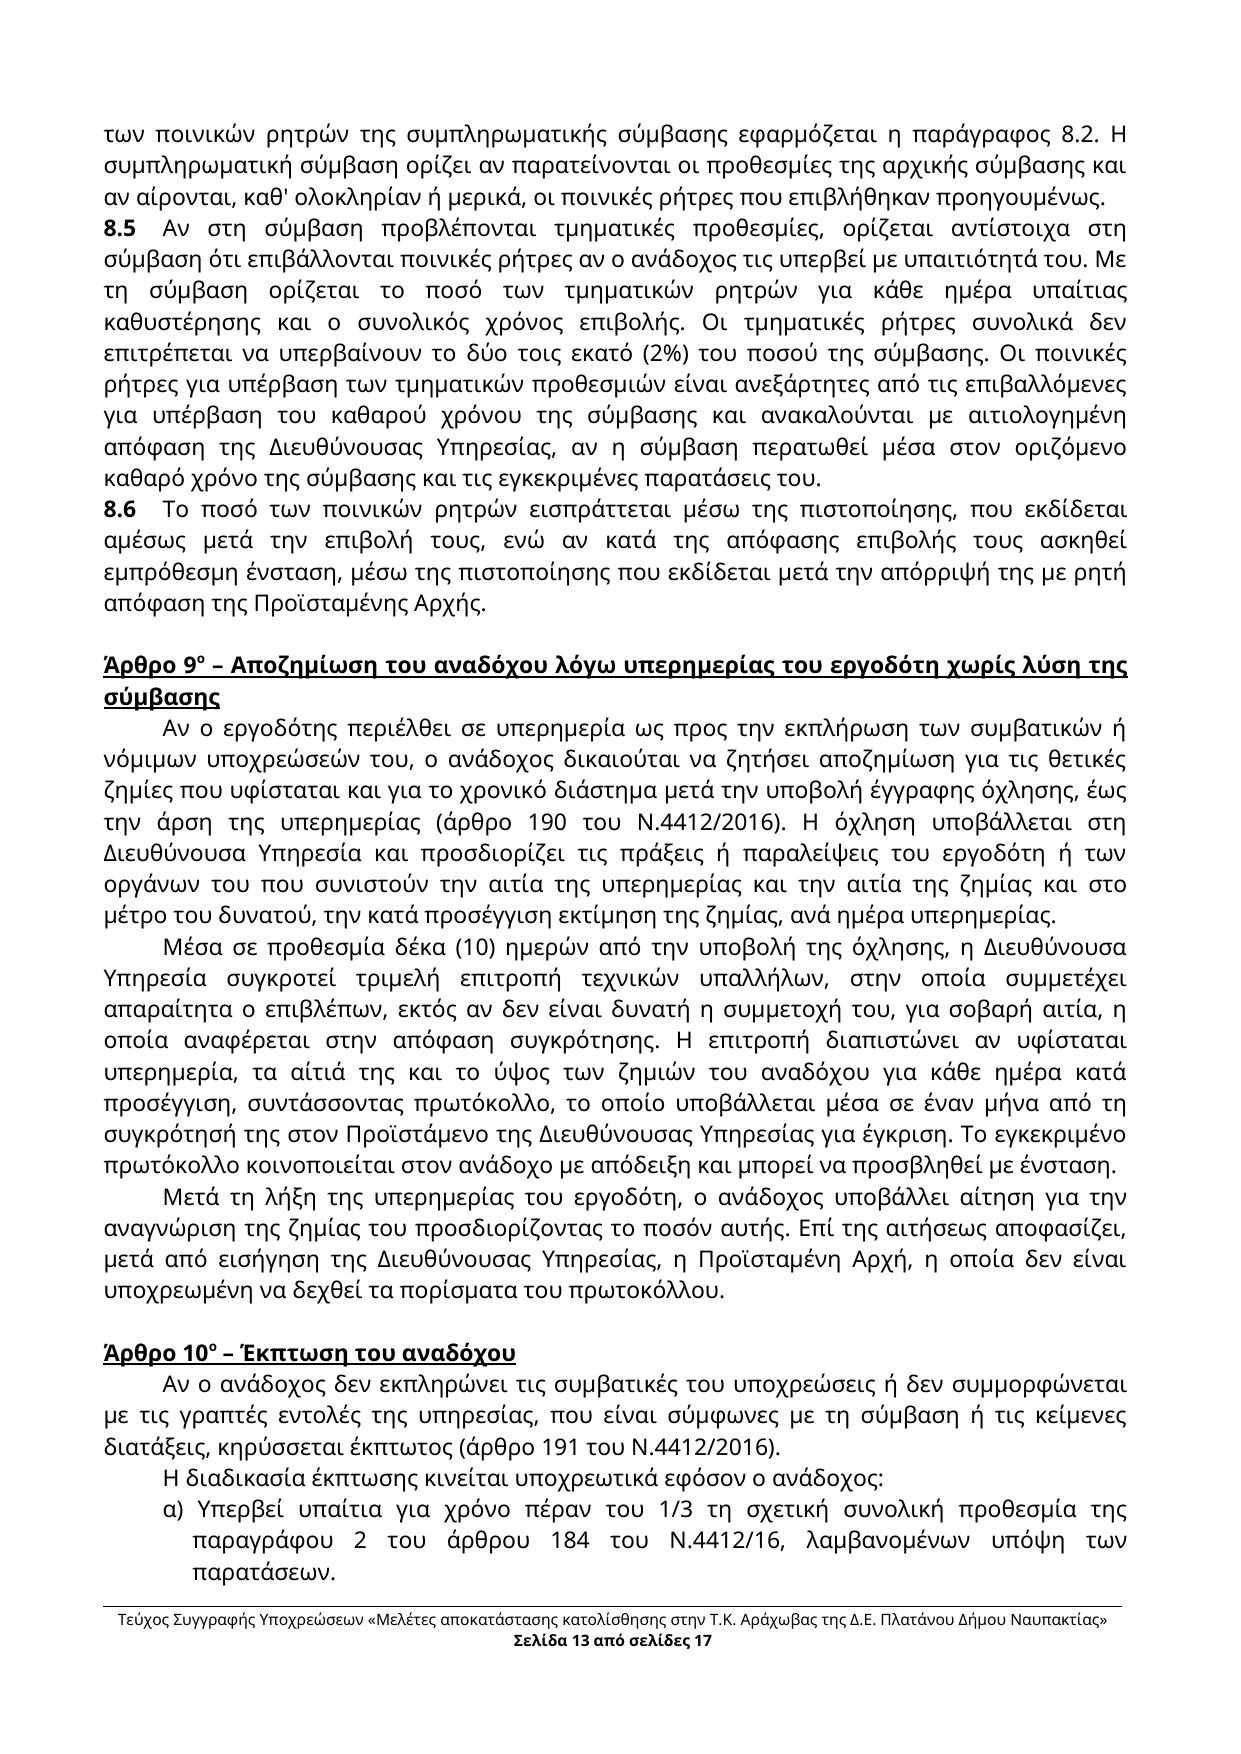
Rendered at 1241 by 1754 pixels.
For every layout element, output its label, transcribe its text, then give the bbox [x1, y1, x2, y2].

list Το ποσό των ποινικών ρητρών εισπράττεται μέσω της πιστοποίησης, που εκδίδεται αμέσως μετά την επιβολή τους, ενώ αν κατά της απόφασης επιβολής τους ασκηθεί εμπρόθεσμη ένσταση, μέσω της πιστοποίησης που εκδίδεται μετά την απόρριψή της με ρητή απόφαση της Προϊσταμένης Αρχής. [103, 493, 1128, 618]
text Άρθρο 10ο – Έκπτωση του αναδόχου [103, 1337, 1128, 1368]
text Μετά τη λήξη της υπερημερίας του εργοδότη, ο ανάδοχος υποβάλλει αίτηση για την αναγνώριση της ζημίας του προσδιορίζοντας το ποσόν αυτής. Επί της αιτήσεως αποφασίζει, μετά από εισήγηση της Διευθύνουσας Υπηρεσίας, η Προϊσταμένη Αρχή, η οποία δεν είναι υποχρεωμένη να δεχθεί τα πορίσματα του πρωτοκόλλου. [103, 1181, 1128, 1306]
list Αν στη σύμβαση προβλέπονται τμηματικές προθεσμίες, ορίζεται αντίστοιχα στη σύμβαση ότι επιβάλλονται ποινικές ρήτρες αν ο ανάδοχος τις υπερβεί με υπαιτιότητά του. Με τη σύμβαση ορίζεται το ποσό των τμηματικών ρητρών για κάθε ημέρα υπαίτιας καθυστέρησης και ο συνολικός χρόνος επιβολής. Οι τμηματικές ρήτρες συνολικά δεν επιτρέπεται να υπερβαίνουν το δύο τοις εκατό (2%) του ποσού της σύμβασης. Οι ποινικές ρήτρες για υπέρβαση των τμηματικών προθεσμιών είναι ανεξάρτητες από τις επιβαλλόμενες για υπέρβαση του καθαρού χρόνου της σύμβασης και ανακαλούνται με αιτιολογημένη απόφαση της Διευθύνουσας Υπηρεσίας, αν η σύμβαση περατωθεί μέσα στον οριζόμενο καθαρό χρόνο της σύμβασης και τις εγκεκριμένες παρατάσεις του. [103, 212, 1128, 493]
text Η διαδικασία έκπτωσης κινείται υποχρεωτικά εφόσον ο ανάδοχος: [103, 1462, 1128, 1493]
text Αν ο εργοδότης περιέλθει σε υπερημερία ως προς την εκπλήρωση των συμβατικών ή νόμιμων υποχρεώσεών του, ο ανάδοχος δικαιούται να ζητήσει αποζημίωση για τις θετικές ζημίες που υφίσταται και για το χρονικό διάστημα μετά την υποβολή έγγραφης όχλησης, έως την άρση της υπερημερίας (άρθρο 190 του Ν.4412/2016). Η όχληση υποβάλλεται στη Διευθύνουσα Υπηρεσία και προσδιορίζει τις πράξεις ή παραλείψεις του εργοδότη ή των οργάνων του που συνιστούν την αιτία της υπερημερίας και την αιτία της ζημίας και στο μέτρο του δυνατού, την κατά προσέγγιση εκτίμηση της ζημίας, ανά ημέρα υπερημερίας. [103, 712, 1128, 931]
text Άρθρο 9ο – Αποζημίωση του αναδόχου λόγω υπερημερίας του εργοδότη χωρίς λύση της σύμβασης [103, 649, 1128, 676]
text Αν ο ανάδοχος δεν εκπληρώνει τις συμβατικές του υποχρεώσεις ή δεν συμμορφώνεται με τις γραπτές εντολές της υπηρεσίας, που είναι σύμφωνες με τη σύμβαση ή τις κείμενες διατάξεις, κηρύσσεται έκπτωτος (άρθρο 191 του Ν.4412/2016). [103, 1368, 1128, 1462]
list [103, 118, 1128, 212]
text Μέσα σε προθεσμία δέκα (10) ημερών από την υποβολή της όχλησης, η Διευθύνουσα Υπηρεσία συγκροτεί τριμελή επιτροπή τεχνικών υπαλλήλων, στην οποία συμμετέχει απαραίτητα ο επιβλέπων, εκτός αν δεν είναι δυνατή η συμμετοχή του, για σοβαρή αιτία, η οποία αναφέρεται στην απόφαση συγκρότησης. Η επιτροπή διαπιστώνει αν υφίσταται υπερημερία, τα αίτιά της και το ύψος των ζημιών του αναδόχου για κάθε ημέρα κατά προσέγγιση, συντάσσοντας πρωτόκολλο, το οποίο υποβάλλεται μέσα σε έναν μήνα από τη συγκρότησή της στον Προϊστάμενο της Διευθύνουσας Υπηρεσίας για έγκριση. Το εγκεκριμένο πρωτόκολλο κοινοποιείται στον ανάδοχο με απόδειξη και μπορεί να προσβληθεί με ένσταση. [103, 931, 1128, 1181]
text Άρθρο 9ο – Αποζημίωση του αναδόχου λόγω υπερημερίας του εργοδότη χωρίς λύση της σύμβασης [103, 678, 1128, 712]
text α) Υπερβεί υπαίτια για χρόνο πέραν του 1/3 τη σχετική συνολική προθεσμία της παραγράφου 2 του άρθρου 184 του Ν.4412/16, λαμβανομένων υπόψη των παρατάσεων. [162, 1493, 1128, 1587]
